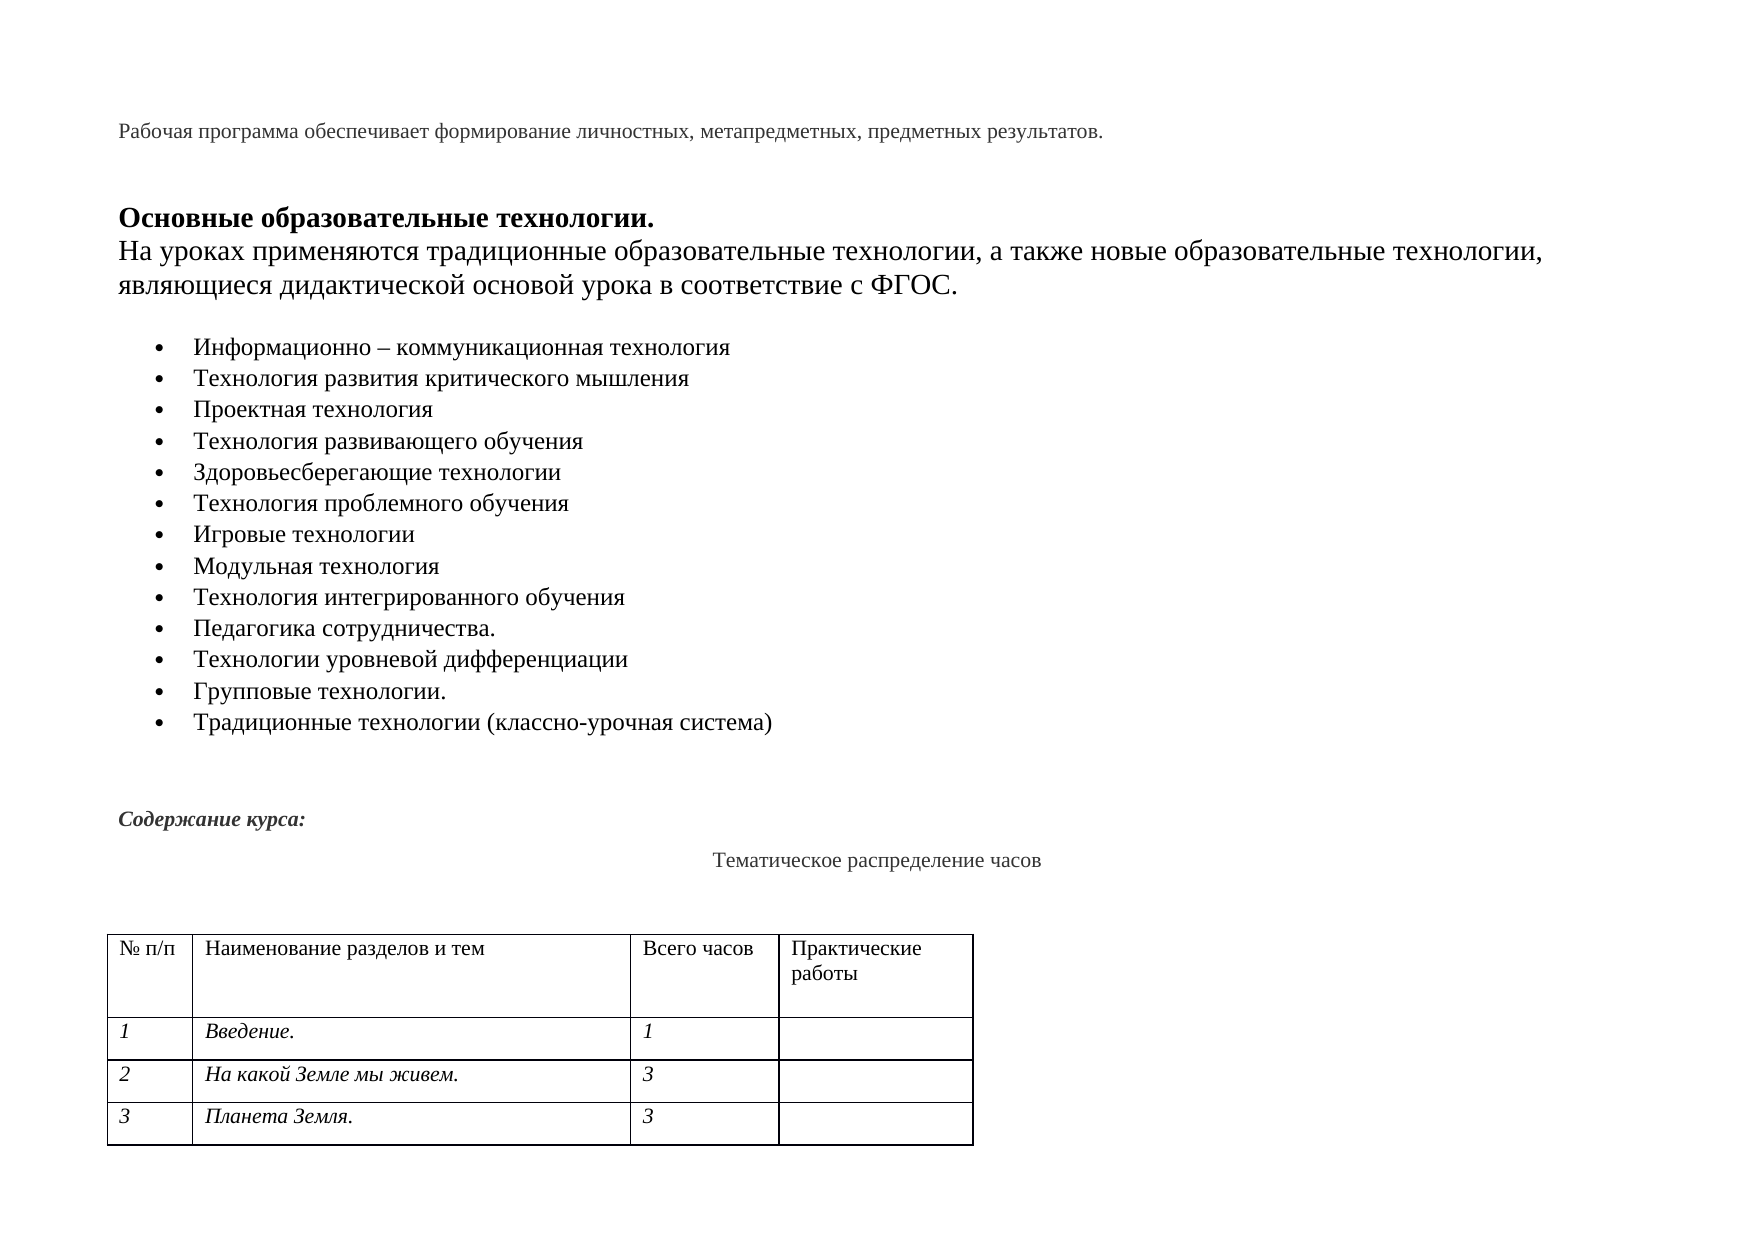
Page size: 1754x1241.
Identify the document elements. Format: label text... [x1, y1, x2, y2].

table_cell 2 [108, 1061, 192, 1102]
text Содержание курса: [118, 806, 1636, 831]
table_header Наименование разделов и тем [193, 935, 630, 1017]
list Здоровьесберегающие технологии [156, 454, 1636, 486]
list Модульная технология [156, 548, 1636, 579]
list Игровые технологии [156, 517, 1636, 548]
table_header № п/п [108, 935, 192, 1017]
list Информационно – коммуникационная технология [156, 329, 1636, 361]
table_cell Введение. [193, 1018, 630, 1059]
list Технология проблемного обучения [156, 486, 1636, 517]
table_cell 3 [108, 1103, 192, 1144]
table_cell На какой Земле мы живем. [193, 1061, 630, 1102]
text Рабочая программа обеспечивает формирование личностных, метапредметных, предметных результатов. [118, 118, 1636, 143]
list Технология развития критического мышления [156, 361, 1636, 392]
table_header Практические работы [780, 935, 972, 1017]
table_cell 3 [631, 1103, 778, 1144]
text На уроках применяются традиционные образовательные технологии, а также новые образовательные технологии, являющиеся дидактической основой урока в соответствие с ФГОС. [118, 233, 1636, 300]
table_cell [780, 1018, 972, 1059]
table_header Всего часов [631, 935, 778, 1017]
table_cell [780, 1061, 972, 1102]
list Проектная технология [156, 392, 1636, 423]
list Традиционные технологии (классно-урочная система) [156, 704, 1636, 736]
text Тематическое распределение часов [118, 847, 1636, 872]
list Технология развивающего обучения [156, 423, 1636, 454]
table_cell Планета Земля. [193, 1103, 630, 1144]
table_cell [780, 1103, 972, 1144]
list Технологии уровневой дифференциации [156, 642, 1636, 673]
list Технология интегрированного обучения [156, 579, 1636, 611]
table_cell 1 [631, 1018, 778, 1059]
table_cell 3 [631, 1061, 778, 1102]
text Основные образовательные технологии. [118, 200, 1636, 233]
table_cell 1 [108, 1018, 192, 1059]
list Педагогика сотрудничества. [156, 611, 1636, 642]
list Групповые технологии. [156, 673, 1636, 704]
